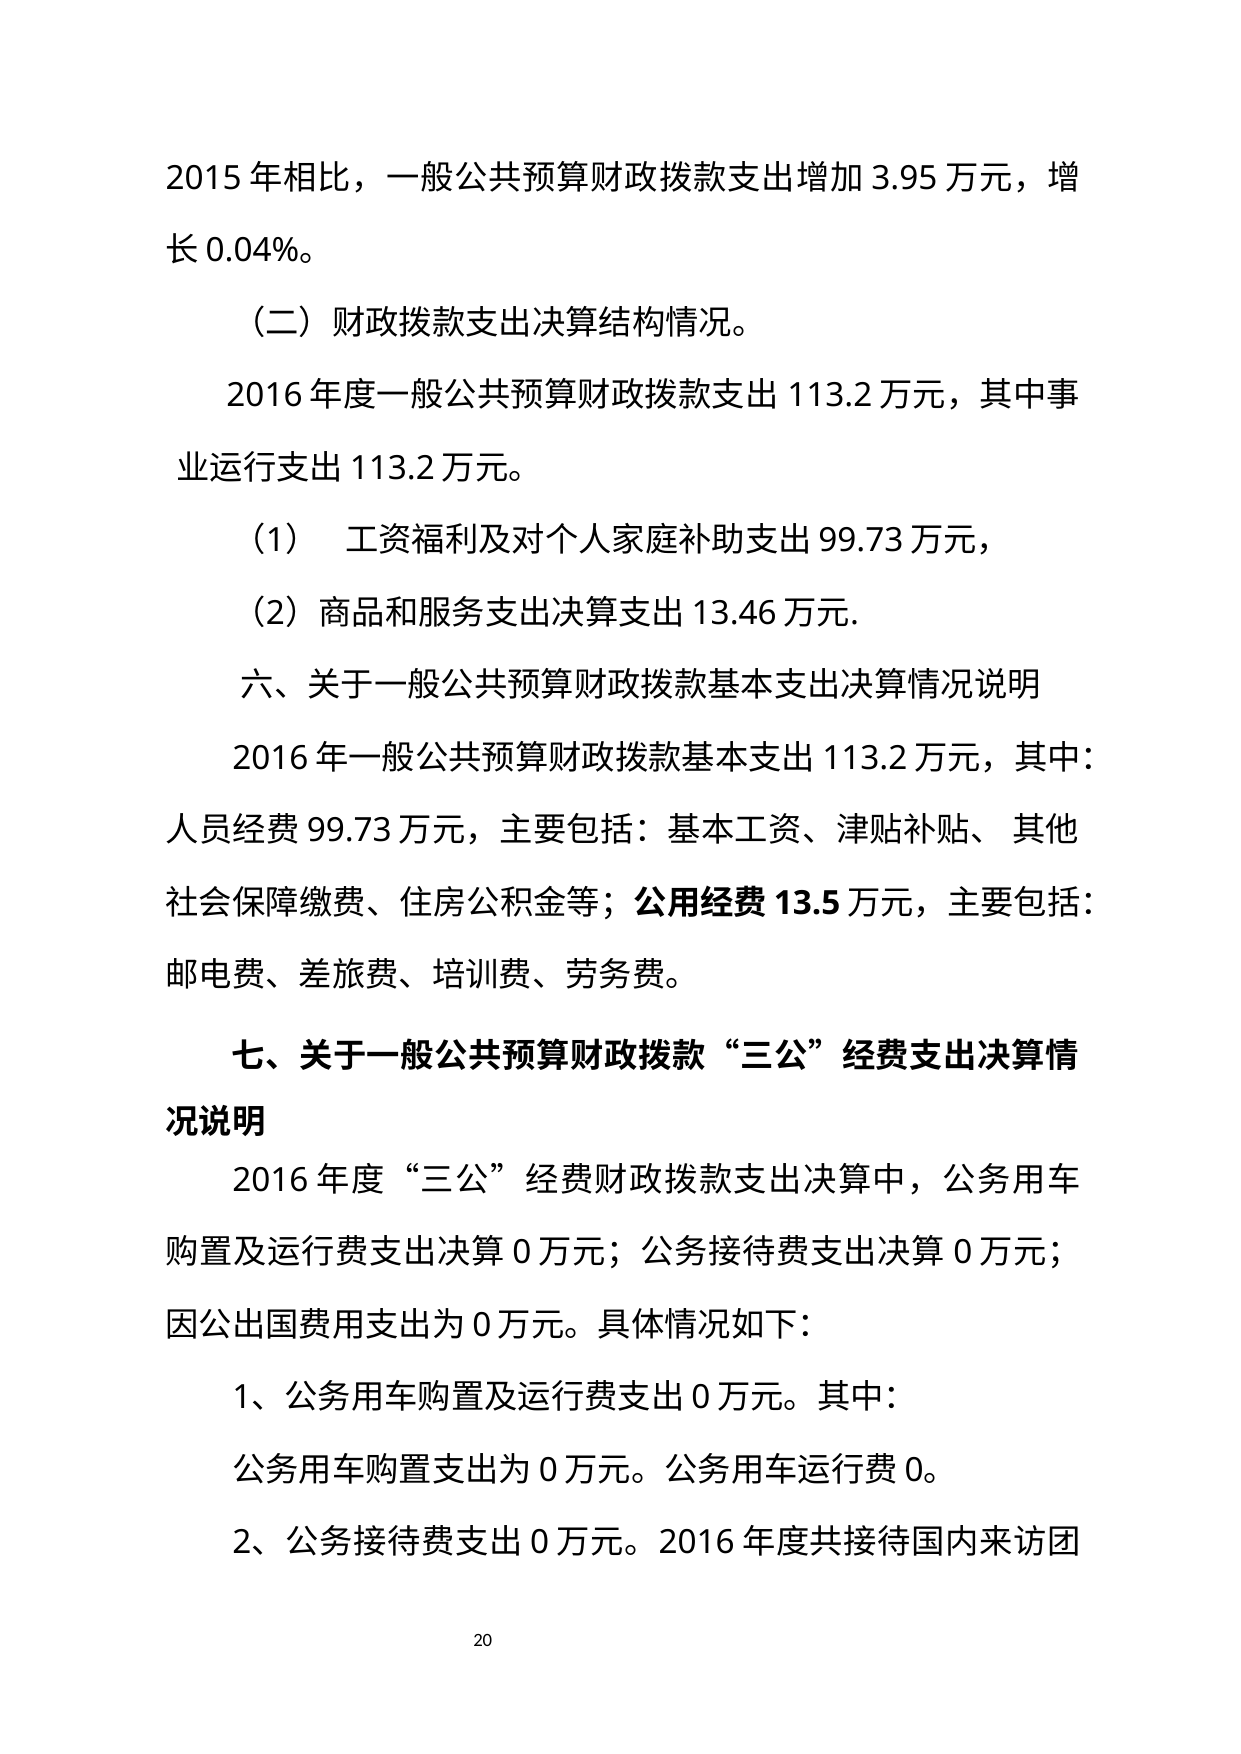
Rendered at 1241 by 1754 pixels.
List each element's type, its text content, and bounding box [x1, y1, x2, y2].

list 财政拨款支出决算结构情况。 [165, 296, 1081, 344]
text 2016年度“三公”经费财政拨款支出决算中，公务用车购置及运行费支出决算0万元；公务接待费支出决算0万元；因公出国费用支出为0万元。具体情况如下： [165, 1152, 1081, 1346]
text 七、关于一般公共预算财政拨款“三公”经费支出决算情况说明 [165, 1020, 1081, 1152]
list 工资福利及对个人家庭补助支出99.73万元， [232, 513, 1081, 561]
text 2016年度一般公共预算财政拨款支出113.2万元，其中事业运行支出113.2万元。 [176, 368, 1081, 489]
text （2）商品和服务支出决算支出13.46万元. [232, 586, 1081, 634]
text 公务用车购置支出为0万元。公务用车运行费0。 [165, 1443, 1081, 1491]
text 1、公务用车购置及运行费支出0万元。其中： [165, 1370, 1081, 1418]
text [165, 151, 1081, 271]
text 2016年一般公共预算财政拨款基本支出113.2万元，其中：人员经费99.73万元，主要包括：基本工资、津贴补贴、 其他社会保障缴费、住房公积金等；公用经费13.5万元，主要包括：邮电费、差旅费、培训费、劳务费。 [165, 731, 1081, 996]
text 六、关于一般公共预算财政拨款基本支出决算情况说明 [165, 658, 1081, 706]
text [165, 1515, 1081, 1564]
